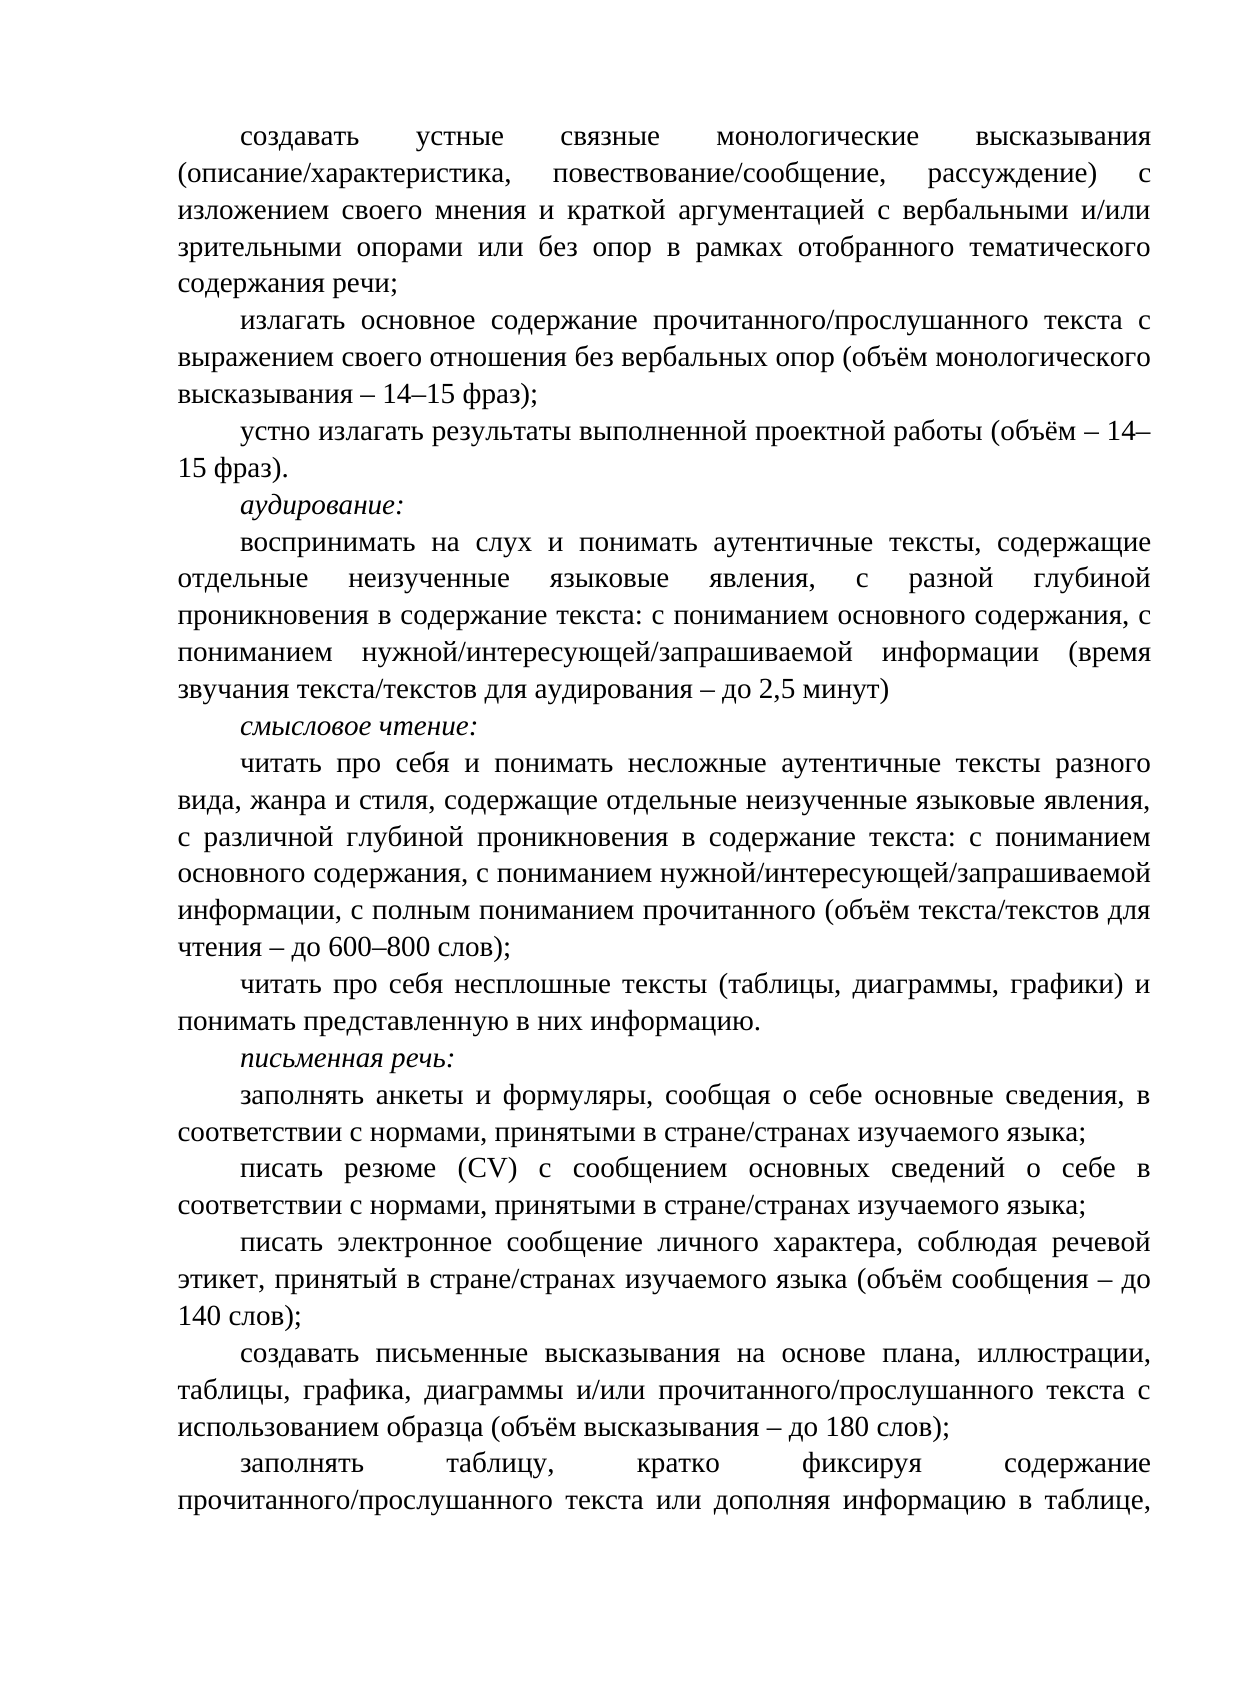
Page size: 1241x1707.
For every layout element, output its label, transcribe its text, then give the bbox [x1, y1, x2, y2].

text писать электронное сообщение личного характера, соблюдая речевой этикет, принятый в стране/странах изучаемого языка (объём сообщения – до 140 слов); [177, 1224, 1152, 1332]
text устно излагать результаты выполненной проектной работы (объём – 14–15 фраз). [177, 413, 1152, 483]
text заполнять анкеты и формуляры, сообщая о себе основные сведения, в соответствии с нормами, принятыми в стране/странах изучаемого языка; [177, 1077, 1152, 1147]
text письменная речь: [177, 1040, 1152, 1073]
text смысловое чтение: [177, 708, 1152, 742]
text писать резюме (CV) с сообщением основных сведений о себе в соответствии с нормами, принятыми в стране/странах изучаемого языка; [177, 1151, 1152, 1221]
text читать про себя несплошные тексты (таблицы, диаграммы, графики) и понимать представленную в них информацию. [177, 966, 1152, 1037]
text создавать устные связные монологические высказывания (описание/характеристика, повествование/сообщение, рассуждение) с изложением своего мнения и краткой аргументацией с вербальными и/или зрительными опорами или без опор в рамках отобранного тематического содержания речи; [177, 118, 1152, 299]
text читать про себя и понимать несложные аутентичные тексты разного вида, жанра и стиля, содержащие отдельные неизученные языковые явления, с различной глубиной проникновения в содержание текста: с пониманием основного содержания, с пониманием нужной/интересующей/запрашиваемой информации, с полным пониманием прочитанного (объём текста/текстов для чтения – до 600–800 слов); [177, 745, 1152, 963]
text аудирование: [177, 487, 1152, 520]
text воспринимать на слух и понимать аутентичные тексты, содержащие отдельные неизученные языковые явления, с разной глубиной проникновения в содержание текста: с пониманием основного содержания, с пониманием нужной/интересующей/запрашиваемой информации (время звучания текста/текстов для аудирования – до 2,5 минут) [177, 524, 1152, 705]
text создавать письменные высказывания на основе плана, иллюстрации, таблицы, графика, диаграммы и/или прочитанного/прослушанного текста с использованием образца (объём высказывания – до 180 слов); [177, 1335, 1152, 1442]
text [177, 1446, 1152, 1516]
text излагать основное содержание прочитанного/прослушанного текста с выражением своего отношения без вербальных опор (объём монологического высказывания – 14–15 фраз); [177, 302, 1152, 410]
